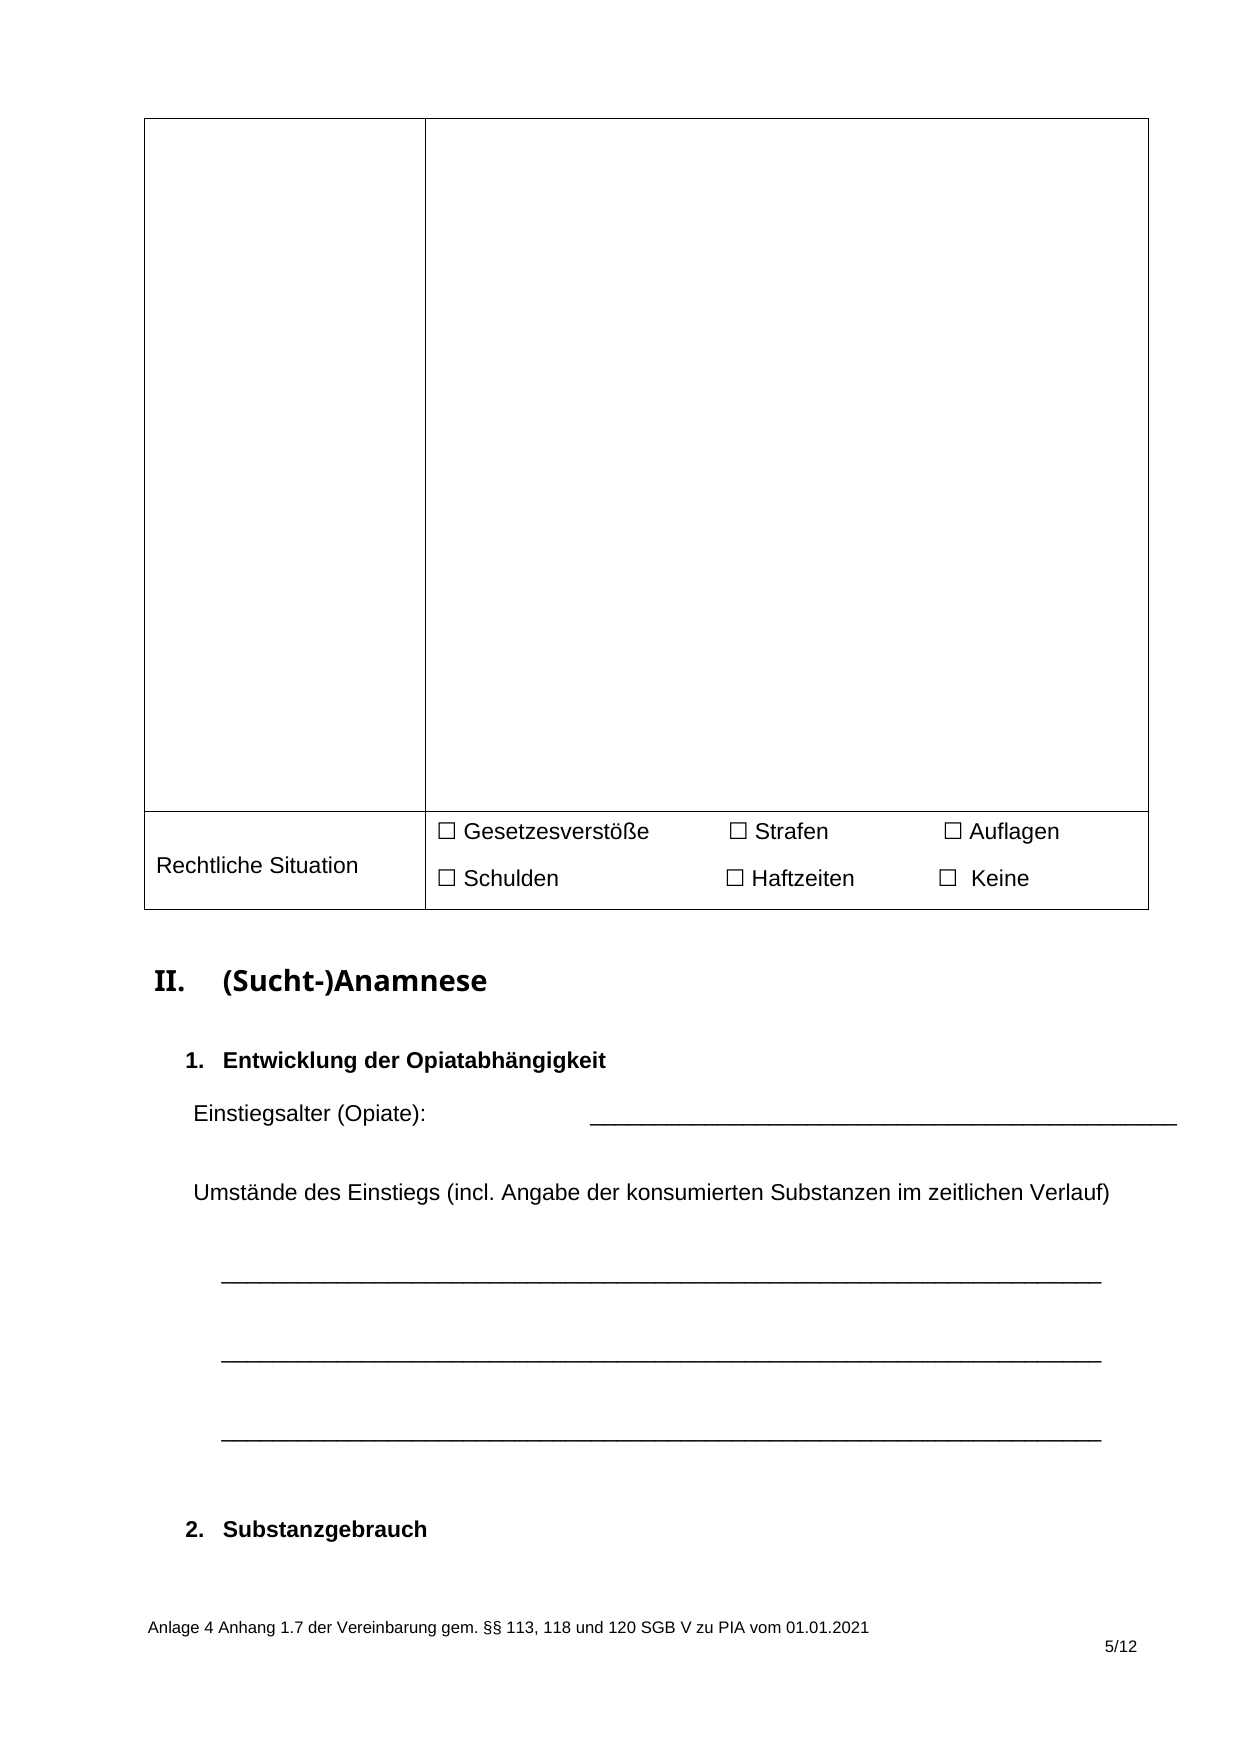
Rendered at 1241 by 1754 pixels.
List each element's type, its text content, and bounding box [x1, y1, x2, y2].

list Umstände des Einstiegs (incl. Angabe der konsumierten Substanzen im zeitlichen Verlauf) _____________________________________________________________________ [193, 1179, 1181, 1284]
table_cell Rechtliche Situation [145, 812, 425, 909]
subtitle Entwicklung der Opiatabhängigkeit [185, 1047, 1137, 1073]
table_cell [426, 119, 1148, 811]
table_cell [145, 119, 425, 811]
list _____________________________________________________________________ _____________________________________________________________________ [193, 1337, 1181, 1442]
subtitle Substanzgebrauch [185, 1516, 1137, 1542]
list Einstiegsalter (Opiate): ______________________________________________ [193, 1099, 1181, 1126]
table_cell ☐ Gesetzesverstöße ☐ Strafen ☐ Auflagen ☐ Schulden ☐ Haftzeiten ☐ Keine [426, 812, 1148, 909]
subtitle (Sucht-)Anamnese [185, 960, 1137, 1000]
